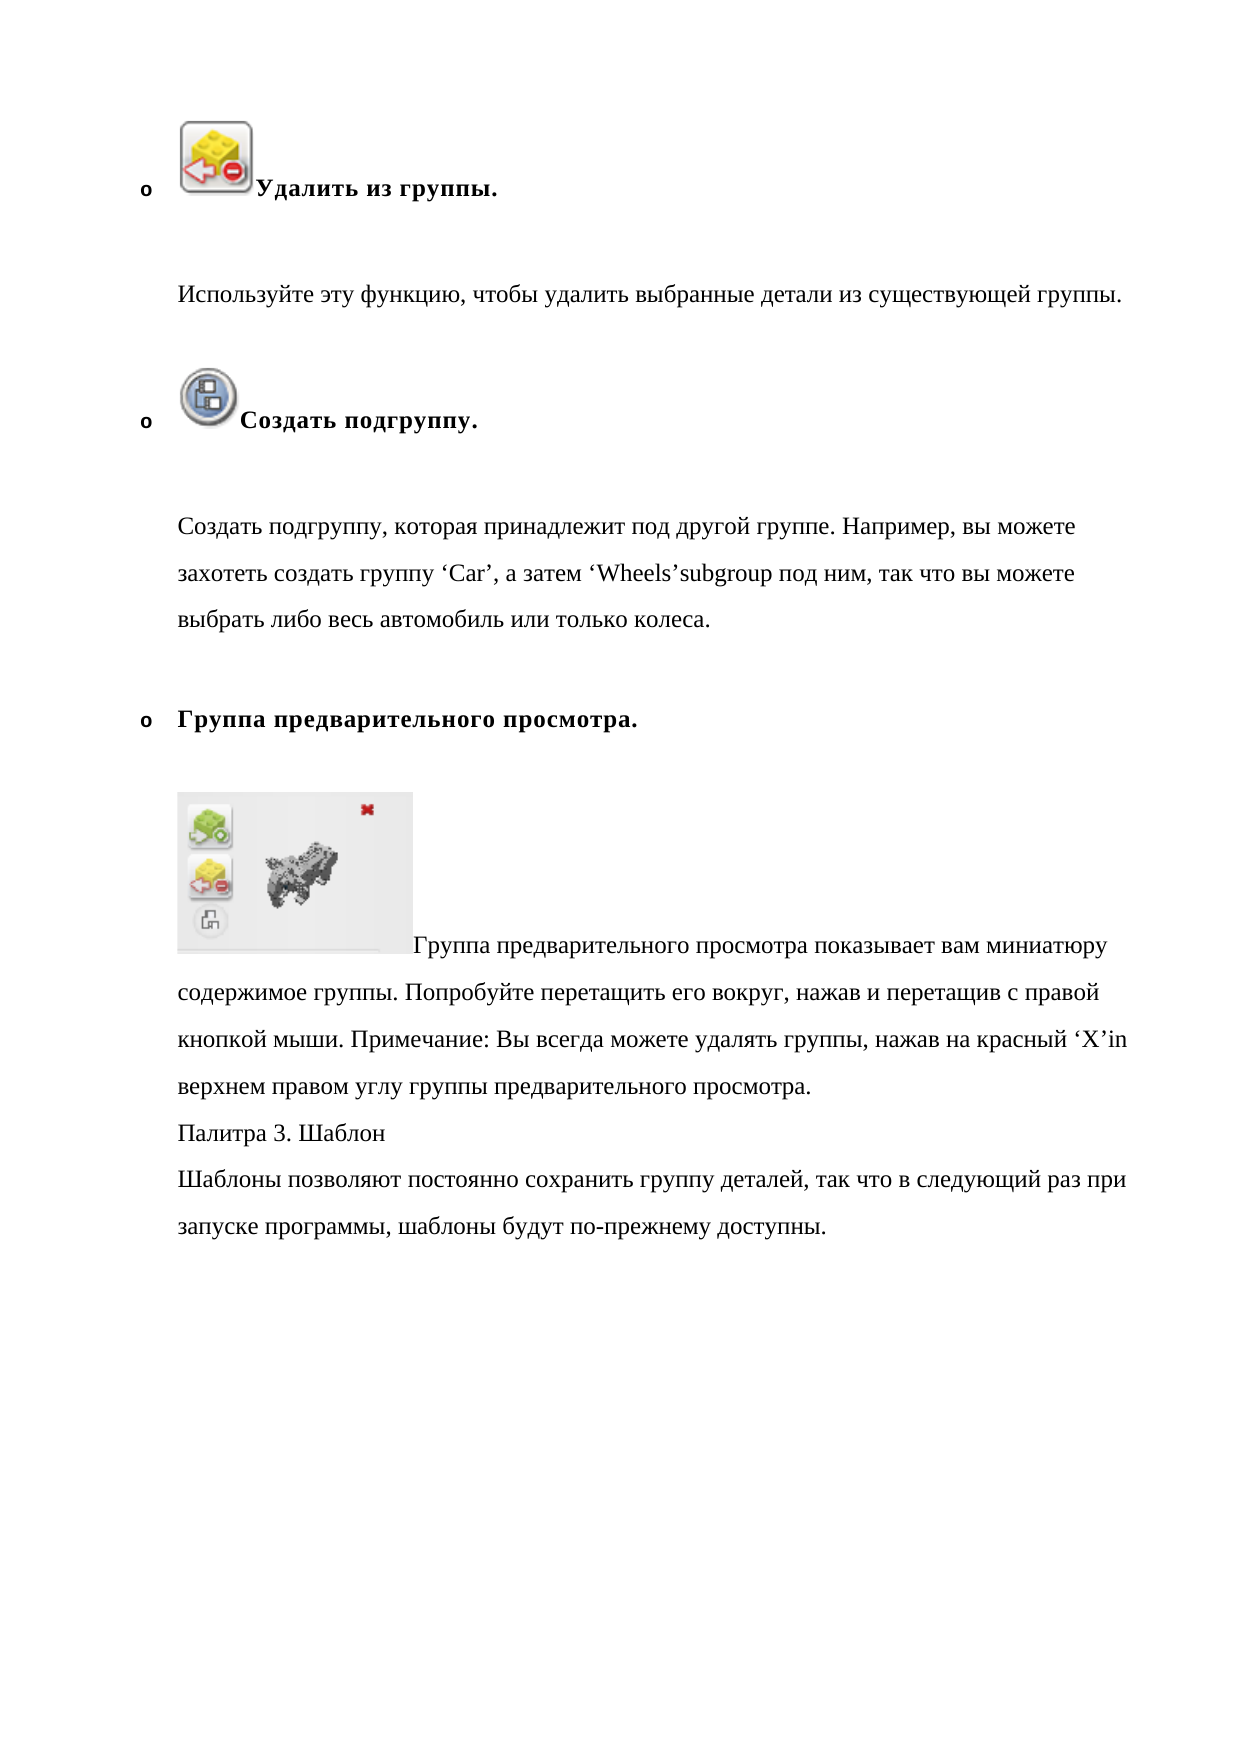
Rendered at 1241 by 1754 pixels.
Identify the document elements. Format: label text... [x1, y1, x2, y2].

picture [177, 792, 413, 954]
picture [177, 118, 255, 196]
picture [177, 366, 240, 429]
list Создать подгруппу. [140, 366, 1152, 434]
text Палитра 3. Шаблон [177, 1099, 1152, 1146]
list Группа предварительного просмотра. [140, 692, 1152, 734]
text Шаблоны позволяют постоянно сохранить группу деталей, так что в следующий раз при запуске программы, шаблоны будут по-прежнему доступны. [177, 1146, 1152, 1240]
text Создать подгруппу, которая принадлежит под другой группе. Например, вы можете захотеть создать группу ‘Car’, а затем ‘Wheels’subgroup под ним, так что вы можете выбрать либо весь автомобиль или только колеса. [177, 493, 1152, 633]
text Используйте эту функцию, чтобы удалить выбранные детали из существующей группы. [177, 261, 1152, 307]
list Удалить из группы. [140, 118, 1152, 202]
text Группа предварительного просмотра показывает вам миниатюру содержимое группы. Попробуйте перетащить его вокруг, нажав и перетащив с правой кнопкой мыши. Примечание: Вы всегда можете удалять группы, нажав на красный ‘X’in верхнем правом углу группы предварительного просмотра. [177, 792, 1152, 1099]
